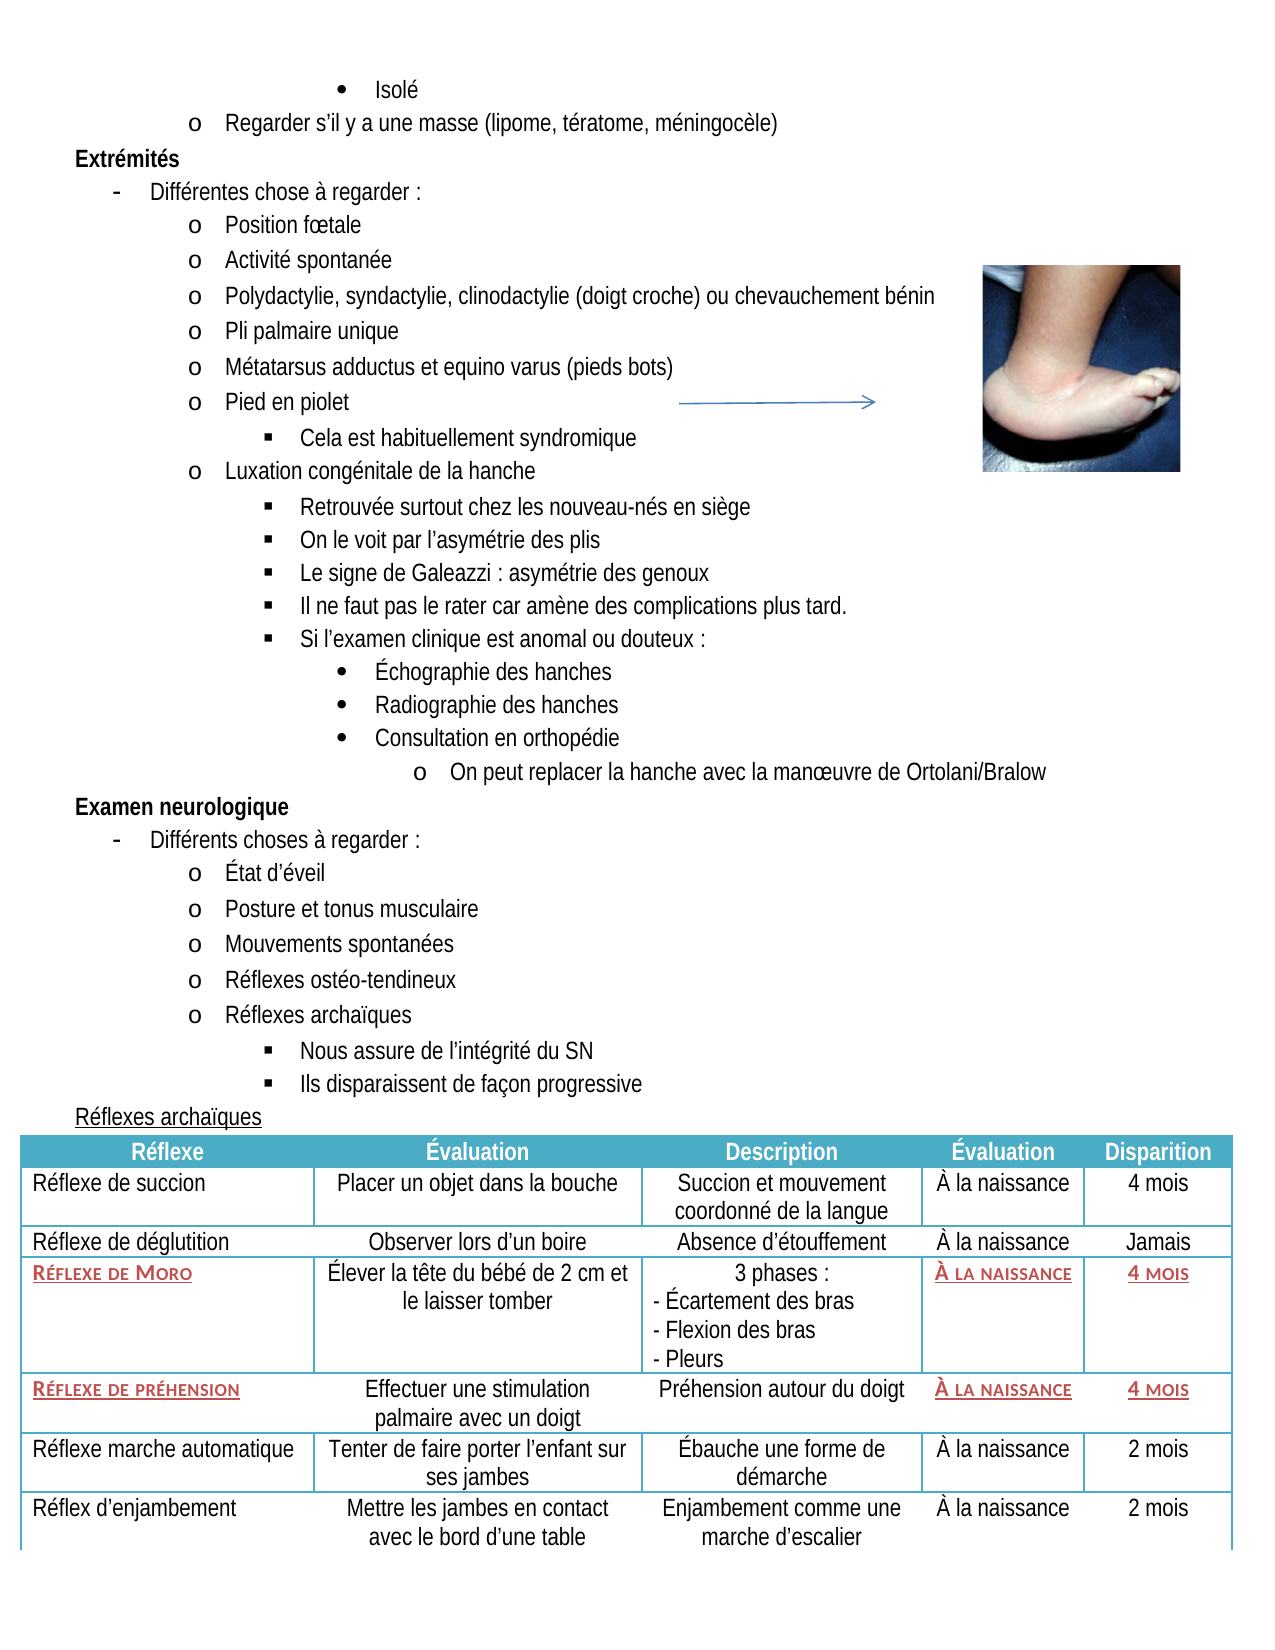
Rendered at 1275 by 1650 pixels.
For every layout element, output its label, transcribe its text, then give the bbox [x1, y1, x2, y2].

picture [982, 347, 1181, 352]
picture [982, 276, 1181, 281]
picture [982, 312, 1181, 316]
list Il ne faut pas le rater car amène des complications plus tard. [262, 591, 1200, 620]
list Nous assure de l’intégrité du SN [262, 1036, 1200, 1064]
list Consultation en orthopédie [337, 723, 1200, 752]
picture [982, 452, 1181, 456]
list Réflexes ostéo-tendineux [187, 964, 1200, 996]
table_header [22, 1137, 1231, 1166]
list Posture et tonus musculaire [187, 893, 1200, 924]
list État d’éveil [187, 858, 1200, 889]
list Retrouvée surtout chez les nouveau-nés en siège [262, 491, 1200, 520]
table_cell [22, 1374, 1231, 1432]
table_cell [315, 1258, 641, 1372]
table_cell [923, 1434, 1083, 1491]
text Extrémités [75, 144, 1200, 172]
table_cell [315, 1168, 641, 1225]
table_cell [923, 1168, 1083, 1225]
picture [982, 418, 1181, 423]
text Réflexes archaïques [75, 1102, 1200, 1131]
list Le signe de Galeazzi : asymétrie des genoux [262, 558, 1200, 587]
list Luxation congénitale de la hanche [187, 456, 1200, 487]
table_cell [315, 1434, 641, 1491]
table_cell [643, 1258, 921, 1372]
list Cela est habituellement syndromique [262, 423, 1200, 452]
list Radiographie des hanches [337, 690, 1200, 719]
list Différentes chose à regarder : [112, 177, 1200, 205]
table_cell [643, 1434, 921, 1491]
list Ils disparaissent de façon progressive [262, 1069, 1200, 1098]
list Activité spontanée [187, 245, 1200, 276]
list On peut replacer la hanche avec la manœuvre de Ortolani/Bralow [412, 756, 1200, 787]
list Pli palmaire unique [187, 316, 1200, 347]
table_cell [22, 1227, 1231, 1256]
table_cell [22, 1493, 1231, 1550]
list Différents choses à regarder : [112, 825, 1200, 854]
list Métatarsus adductus et equino varus (pieds bots) [187, 352, 1200, 383]
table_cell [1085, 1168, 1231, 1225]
picture [982, 383, 1181, 387]
list Isolé [337, 75, 1200, 104]
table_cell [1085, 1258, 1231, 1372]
list Réflexes archaïques [187, 1000, 1200, 1031]
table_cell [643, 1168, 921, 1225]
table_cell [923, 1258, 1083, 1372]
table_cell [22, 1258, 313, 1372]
list Si l’examen clinique est anomal ou douteux : [262, 624, 1200, 653]
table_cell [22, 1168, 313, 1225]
list Polydactylie, syndactylie, clinodactylie (doigt croche) ou chevauchement bénin [187, 281, 1200, 312]
list Position fœtale [187, 210, 1200, 241]
list On le voit par l’asymétrie des plis [262, 524, 1200, 553]
list Regarder s’il y a une masse (lipome, tératome, méningocèle) [187, 108, 1200, 139]
list Échographie des hanches [337, 657, 1200, 686]
text Examen neurologique [75, 792, 1200, 821]
list Mouvements spontanées [187, 929, 1200, 960]
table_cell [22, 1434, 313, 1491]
list Pied en piolet [187, 387, 1200, 418]
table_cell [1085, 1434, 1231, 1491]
